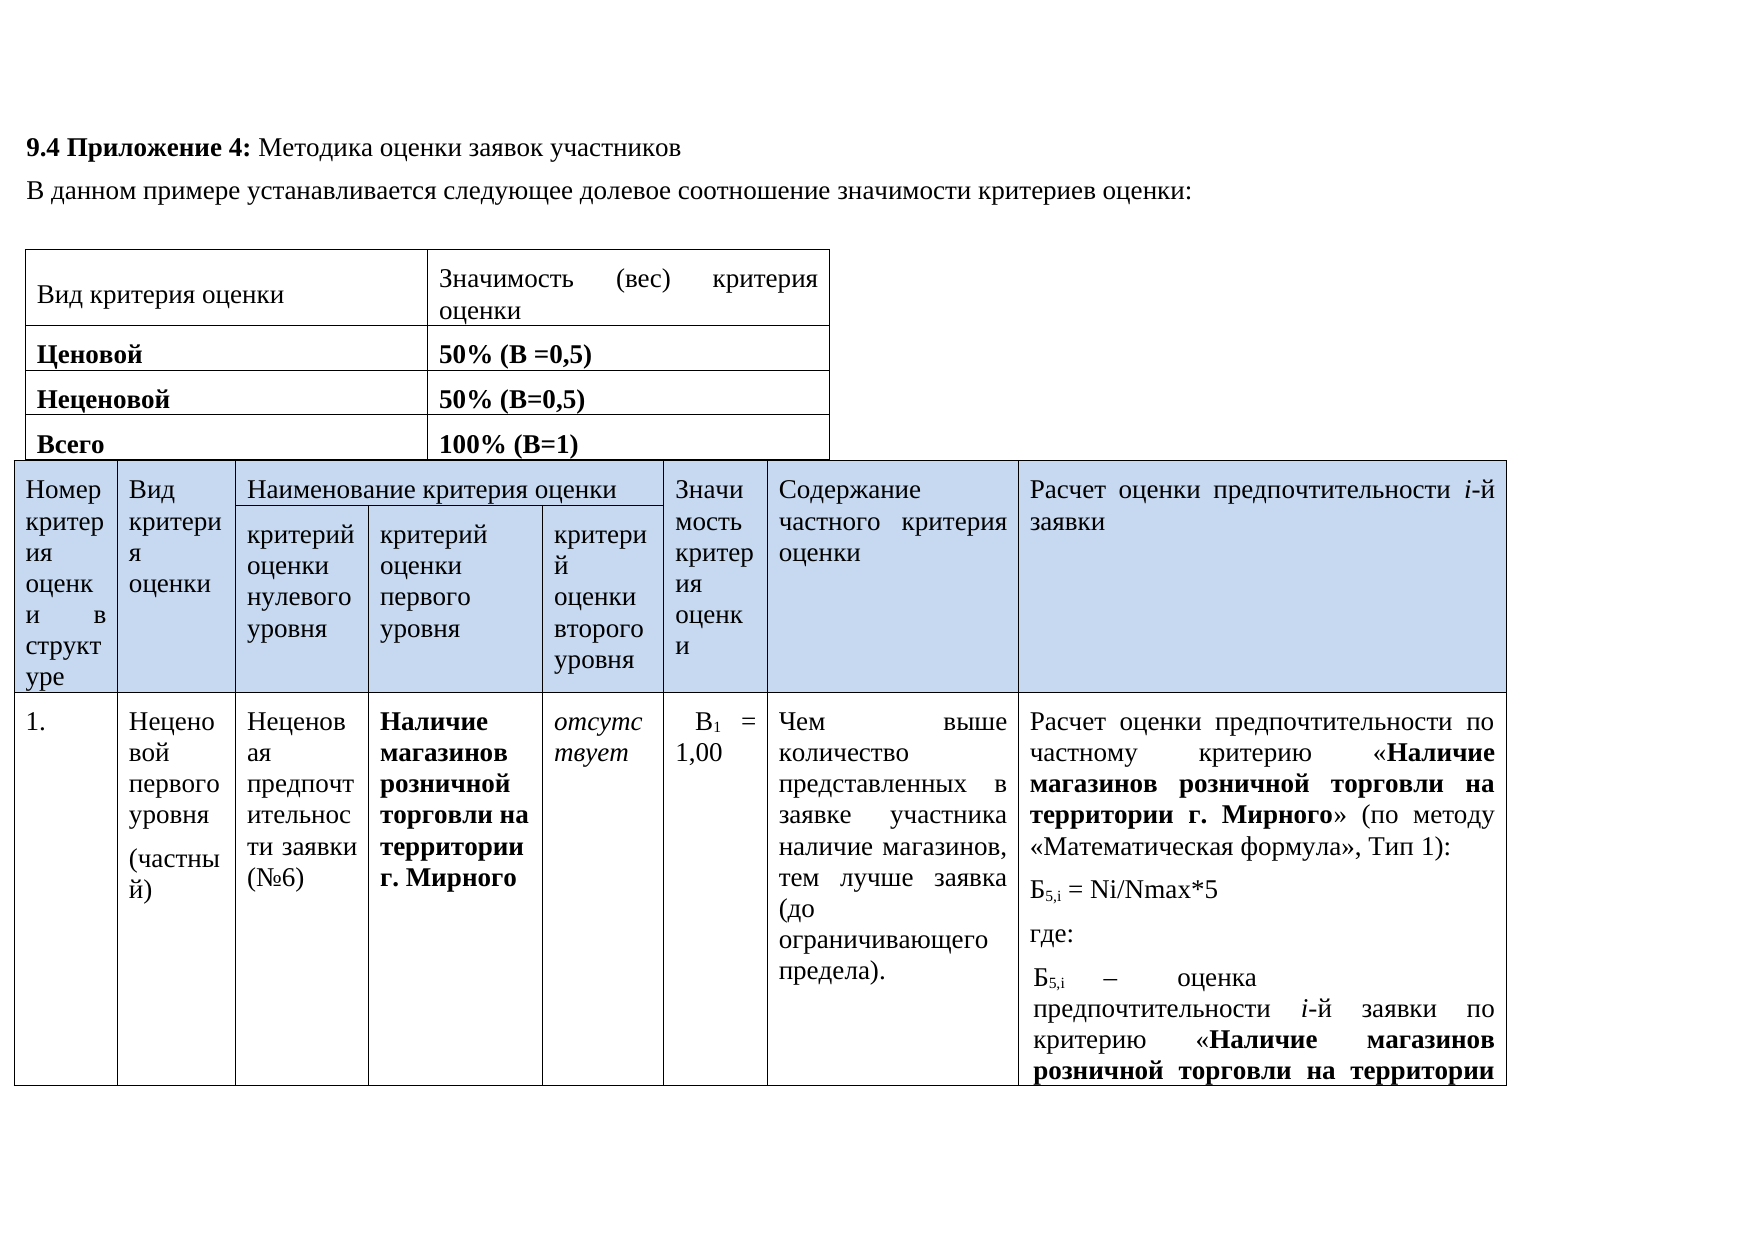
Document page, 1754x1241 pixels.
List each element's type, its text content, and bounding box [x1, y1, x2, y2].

table_header Значимость критерия оценки [664, 461, 767, 692]
table_cell критерий оценки второго уровня [543, 506, 663, 692]
table_cell отсутствует [543, 693, 663, 1085]
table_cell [768, 693, 1018, 1085]
table_cell Ценовой [26, 326, 427, 369]
table_cell 50% (В=0,5) [428, 371, 829, 414]
table_header Наименование критерия оценки [236, 461, 663, 505]
table_cell В1 = 1,00 [664, 693, 767, 1085]
text В данном примере устанавливается следующее долевое соотношение значимости критериев оценки: [26, 174, 1636, 205]
table_cell критерий оценки первого уровня [369, 506, 542, 692]
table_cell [236, 693, 368, 1085]
table_cell 100% (В=1) [428, 415, 829, 459]
table_header Вид критерия оценки [26, 250, 427, 325]
table_cell 50% (В =0,5) [428, 326, 829, 369]
table_header Расчет оценки предпочтительности i-й заявки [1019, 461, 1506, 692]
table_header Содержание частного критерия оценки [768, 461, 1018, 692]
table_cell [118, 693, 235, 1085]
table_cell Всего [26, 415, 427, 459]
table_cell критерий оценки нулевого уровня [236, 506, 368, 692]
table_cell Неценовой [26, 371, 427, 414]
table_header Номер критерия оценки в структуре [15, 461, 117, 692]
table_header Значимость (вес) критерия оценки [428, 250, 829, 325]
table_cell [1019, 693, 1506, 1085]
text 9.4 Приложение 4: Методика оценки заявок участников [26, 131, 1636, 162]
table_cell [369, 693, 542, 1085]
table_cell 1. [15, 693, 117, 1085]
table_header Вид критерия оценки [118, 461, 235, 692]
